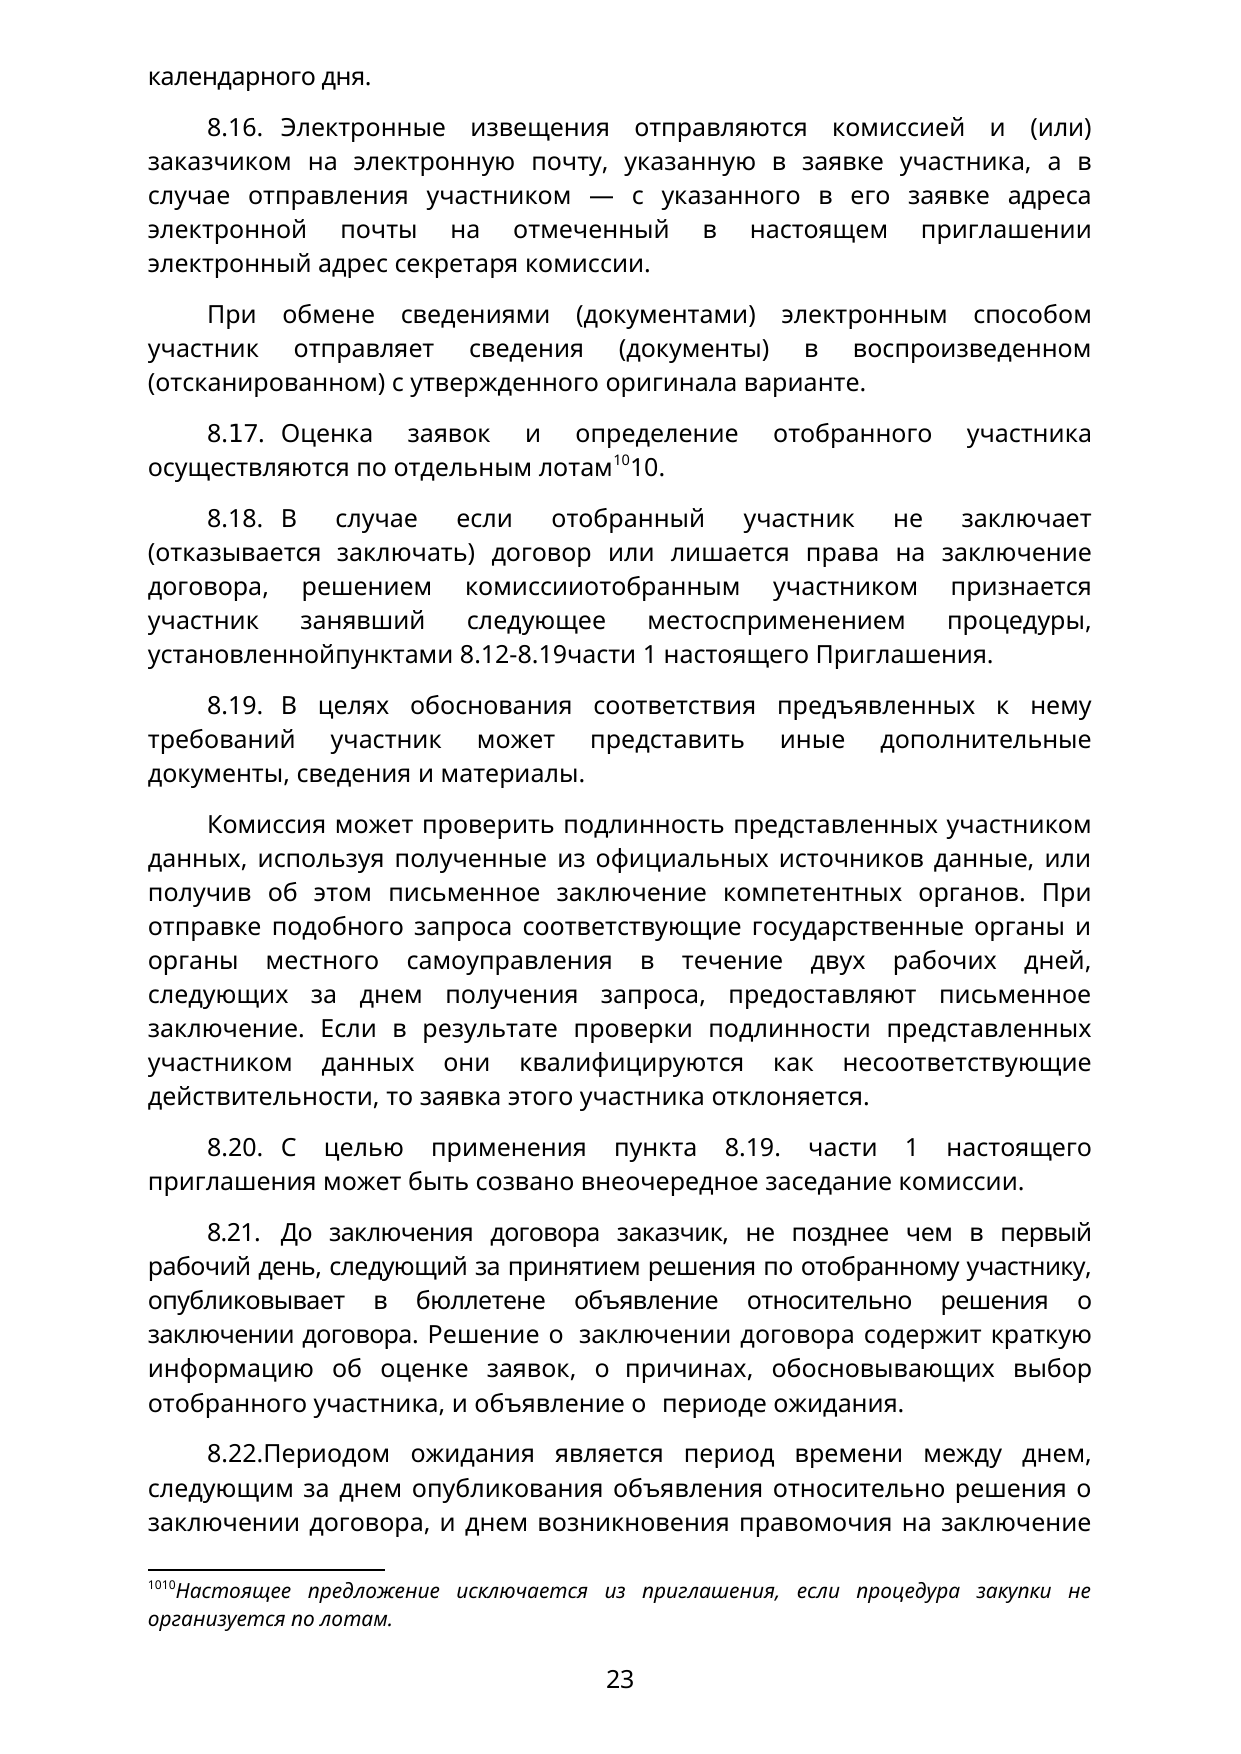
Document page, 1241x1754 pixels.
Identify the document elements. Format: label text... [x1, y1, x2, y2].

text 8.18. В случае если отобранный участник не заключает (отказывается заключать) договор или лишается права на заключение договора, решением комиссииотобранным участником признается участник занявший следующее местосприменением процедуры, установленнойпунктами 8.12-8.19части 1 настоящего Приглашения. [148, 500, 1092, 671]
text При обмене сведениями (документами) электронным способом участник отправляет сведения (документы) в воспроизведенном (отсканированном) с утвержденного оригинала варианте. [148, 297, 1092, 399]
text Комиссия может проверить подлинность представленных участником данных, используя полученные из официальных источников данные, или получив об этом письменное заключение компетентных органов. При отправке подобного запроса соответствующие государственные органы и органы местного самоуправления в течение двух рабочих дней, следующих за днем получения запроса, предоставляют письменное заключение. Если в результате проверки подлинности представленных участником данных они квалифицируются как несоответствующие действительности, то заявка этого участника отклоняется. [148, 806, 1092, 1113]
text 8.19. В целях обоснования соответствия предъявленных к нему требований участник может представить иные дополнительные документы, сведения и материалы. [148, 688, 1092, 790]
text 8.20. С целью применения пункта 8.19. части 1 настоящего приглашения может быть созвано внеочередное заседание комиссии. [148, 1130, 1092, 1198]
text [148, 59, 1092, 93]
text 8.17. Оценка заявок и определение отобранного участника осуществляются по отдельным лотам10. [148, 416, 1092, 484]
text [148, 1436, 1092, 1538]
text 8.21. До заключения договора заказчик, не позднее чем в первый рабочий день, следующий за принятием решения по отобранному участнику, опубликовывает в бюллетене объявление относительно решения о заключении договора. Решение о заключении договора содержит краткую информацию об оценке заявок, о причинах, обосновывающих выбор отобранного участника, и объявление о периоде ожидания. [148, 1214, 1092, 1419]
text 8.16. Электронные извещения отправляются комиссией и (или) заказчиком на электронную почту, указанную в заявке участника, а в случае отправления участником — с указанного в его заявке адреса электронной почты на отмеченный в настоящем приглашении электронный адрес секретаря комиссии. [148, 110, 1092, 280]
